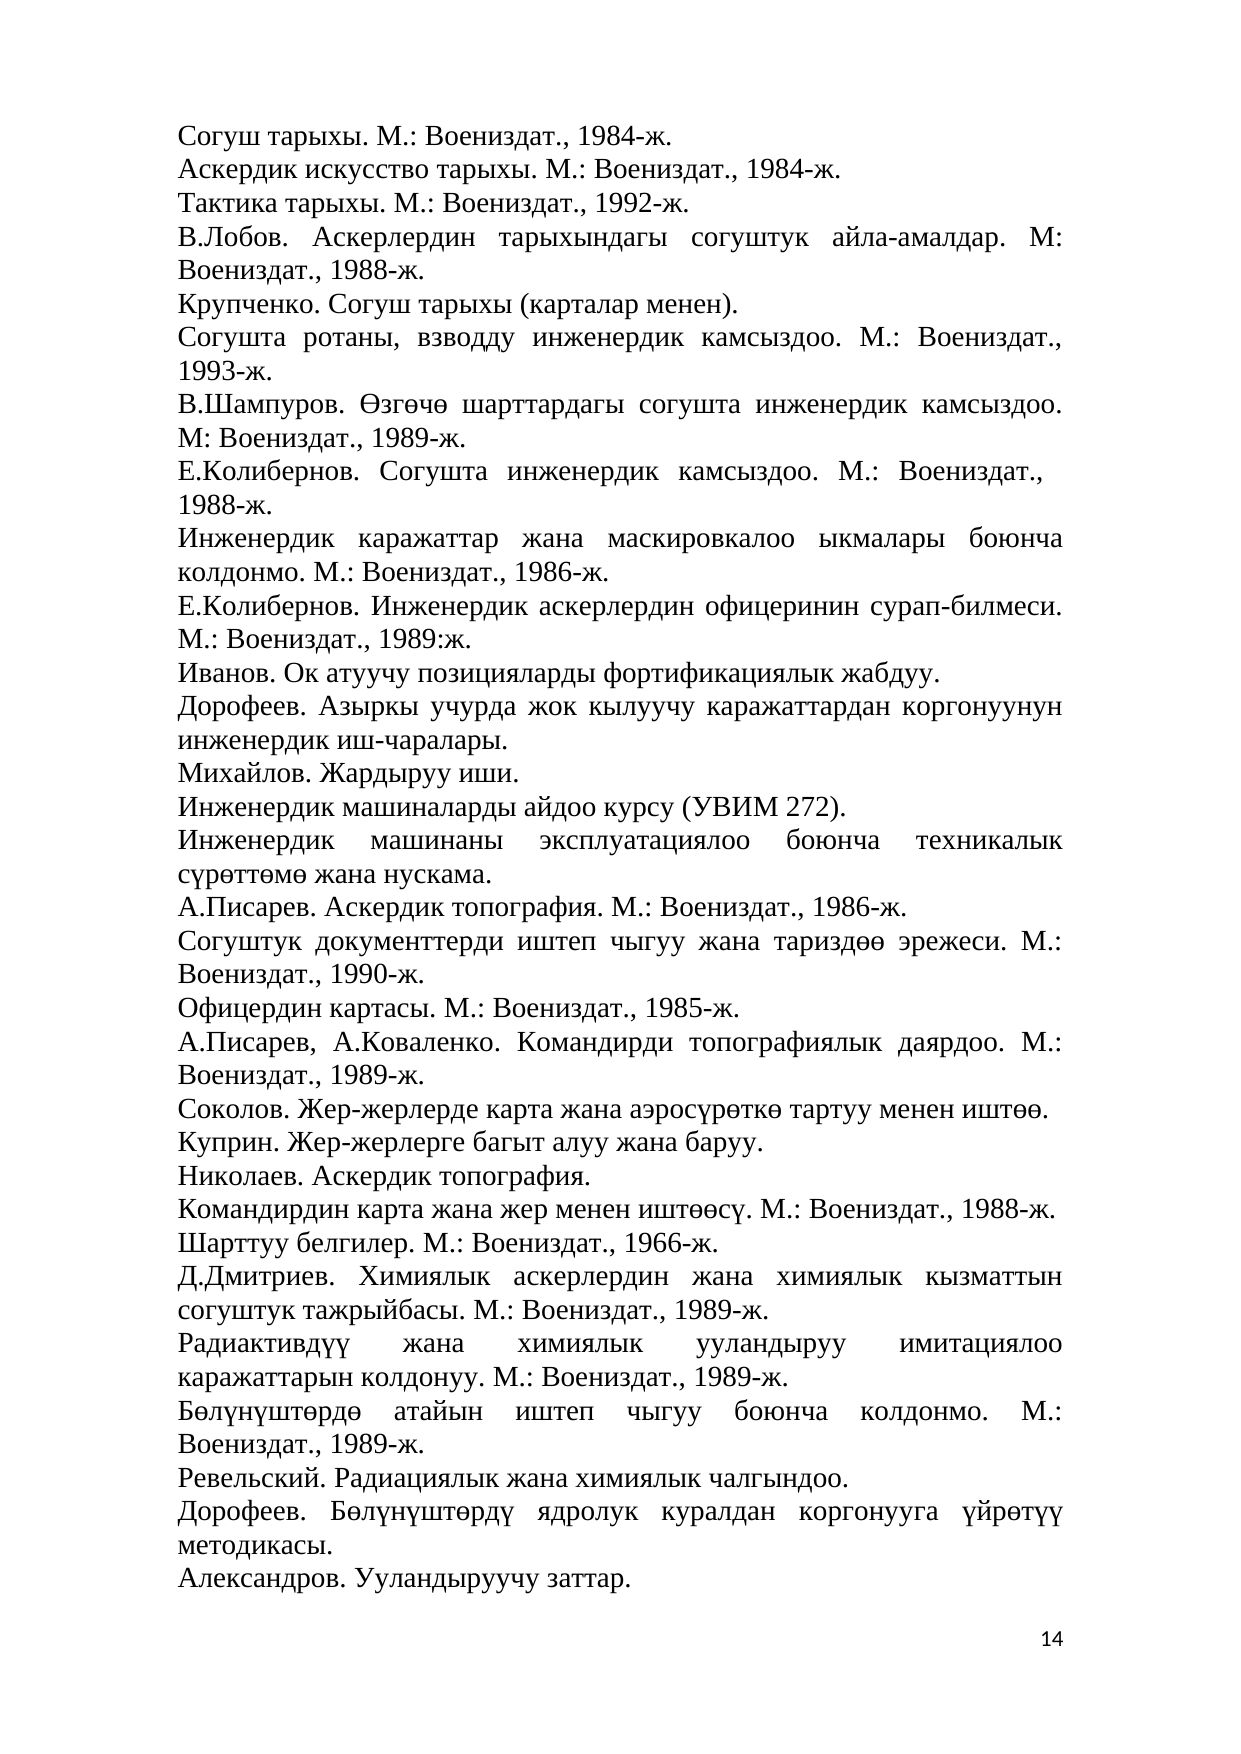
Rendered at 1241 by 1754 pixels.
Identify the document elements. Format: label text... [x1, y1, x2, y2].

text Радиактивдүү жана химиялык ууландыруу имитациялоо каражаттарын колдонуу. М.: Воениздат., 1989-ж. [177, 1326, 1063, 1393]
text Аскердик искусство тарыхы. М.: Воениздат., 1984-ж. [177, 152, 1063, 185]
text Инженердик машиналарды айдоо курсу (УВИМ 272). [177, 789, 1063, 822]
text Согушта ротаны, взводду инженердик камсыздоо. М.: Воениздат., 1993-ж. [177, 319, 1063, 386]
text Шарттуу белгилер. М.: Воениздат., 1966-ж. [177, 1225, 1063, 1258]
text Крупченко. Согуш тарыхы (карталар менен). [177, 286, 1063, 319]
text Инженердик каражаттар жана маскировкалоо ыкмалары боюнча колдонмо. М.: Воениздат., 1986-ж. [177, 521, 1063, 588]
text Иванов. Ок атуучу позицияларды фортификациялык жабдуу. [177, 655, 1063, 688]
text Михайлов. Жардыруу иши. [177, 755, 1063, 789]
text Согуш тарыхы. М.: Воениздат., 1984-ж. [177, 118, 1063, 152]
text Бөлүнүштөрдө атайын иштеп чыгуу боюнча колдонмо. М.: Воениздат., 1989-ж. [177, 1393, 1063, 1460]
text Николаев. Аскердик топография. [177, 1158, 1063, 1191]
text А.Писарев, А.Коваленко. Командирди топографиялык даярдоо. М.: Воениздат., 1989-ж. [177, 1024, 1063, 1091]
text В.Лобов. Аскерлердин тарыхындагы согуштук айла-амалдар. М: Воениздат., 1988-ж. [177, 219, 1063, 286]
text Инженердик машинаны эксплуатациялоо боюнча техникалык сүрөттөмө жана нускама. [177, 822, 1063, 889]
text Александров. Ууландыруучу заттар. [177, 1560, 1063, 1594]
text Офицердин картасы. М.: Воениздат., 1985-ж. [177, 990, 1063, 1024]
text Командирдин карта жана жер менен иштөөсү. М.: Воениздат., 1988-ж. [177, 1191, 1063, 1225]
text Согуштук документтерди иштеп чыгуу жана тариздөө эрежеси. М.: Воениздат., 1990-ж. [177, 923, 1063, 990]
text Ревельский. Радиациялык жана химиялык чалгындоо. [177, 1460, 1063, 1493]
text Е.Колибернов. Согушта инженердик камсыздоо. М.: Воениздат., 1988-ж. [177, 453, 1063, 521]
text В.Шампуров. Өзгөчө шарттардагы согушта инженердик камсыздоо. М: Воениздат., 1989-ж. [177, 386, 1063, 453]
text Тактика тарыхы. М.: Воениздат., 1992-ж. [177, 185, 1063, 219]
text Д.Дмитриев. Химиялык аскерлердин жана химиялык кызматтын согуштук тажрыйбасы. М.: Воениздат., 1989-ж. [177, 1258, 1063, 1326]
text Соколов. Жер-жерлерде карта жана аэросүрөткө тартуу менен иштөө. [177, 1091, 1063, 1124]
text Куприн. Жер-жерлерге багыт алуу жана баруу. [177, 1124, 1063, 1158]
text А.Писарев. Аскердик топография. М.: Воениздат., 1986-ж. [177, 889, 1063, 923]
text Дорофеев. Азыркы учурда жок кылуучу каражаттардан коргонуунун инженердик иш-чаралары. [177, 688, 1063, 755]
text Дорофеев. Бөлүнүштөрдү ядролук куралдан коргонууга үйрөтүү методикасы. [177, 1493, 1063, 1560]
text Е.Колибернов. Инженердик аскерлердин офицеринин сурап-билмеси. М.: Воениздат., 1989:ж. [177, 588, 1063, 655]
